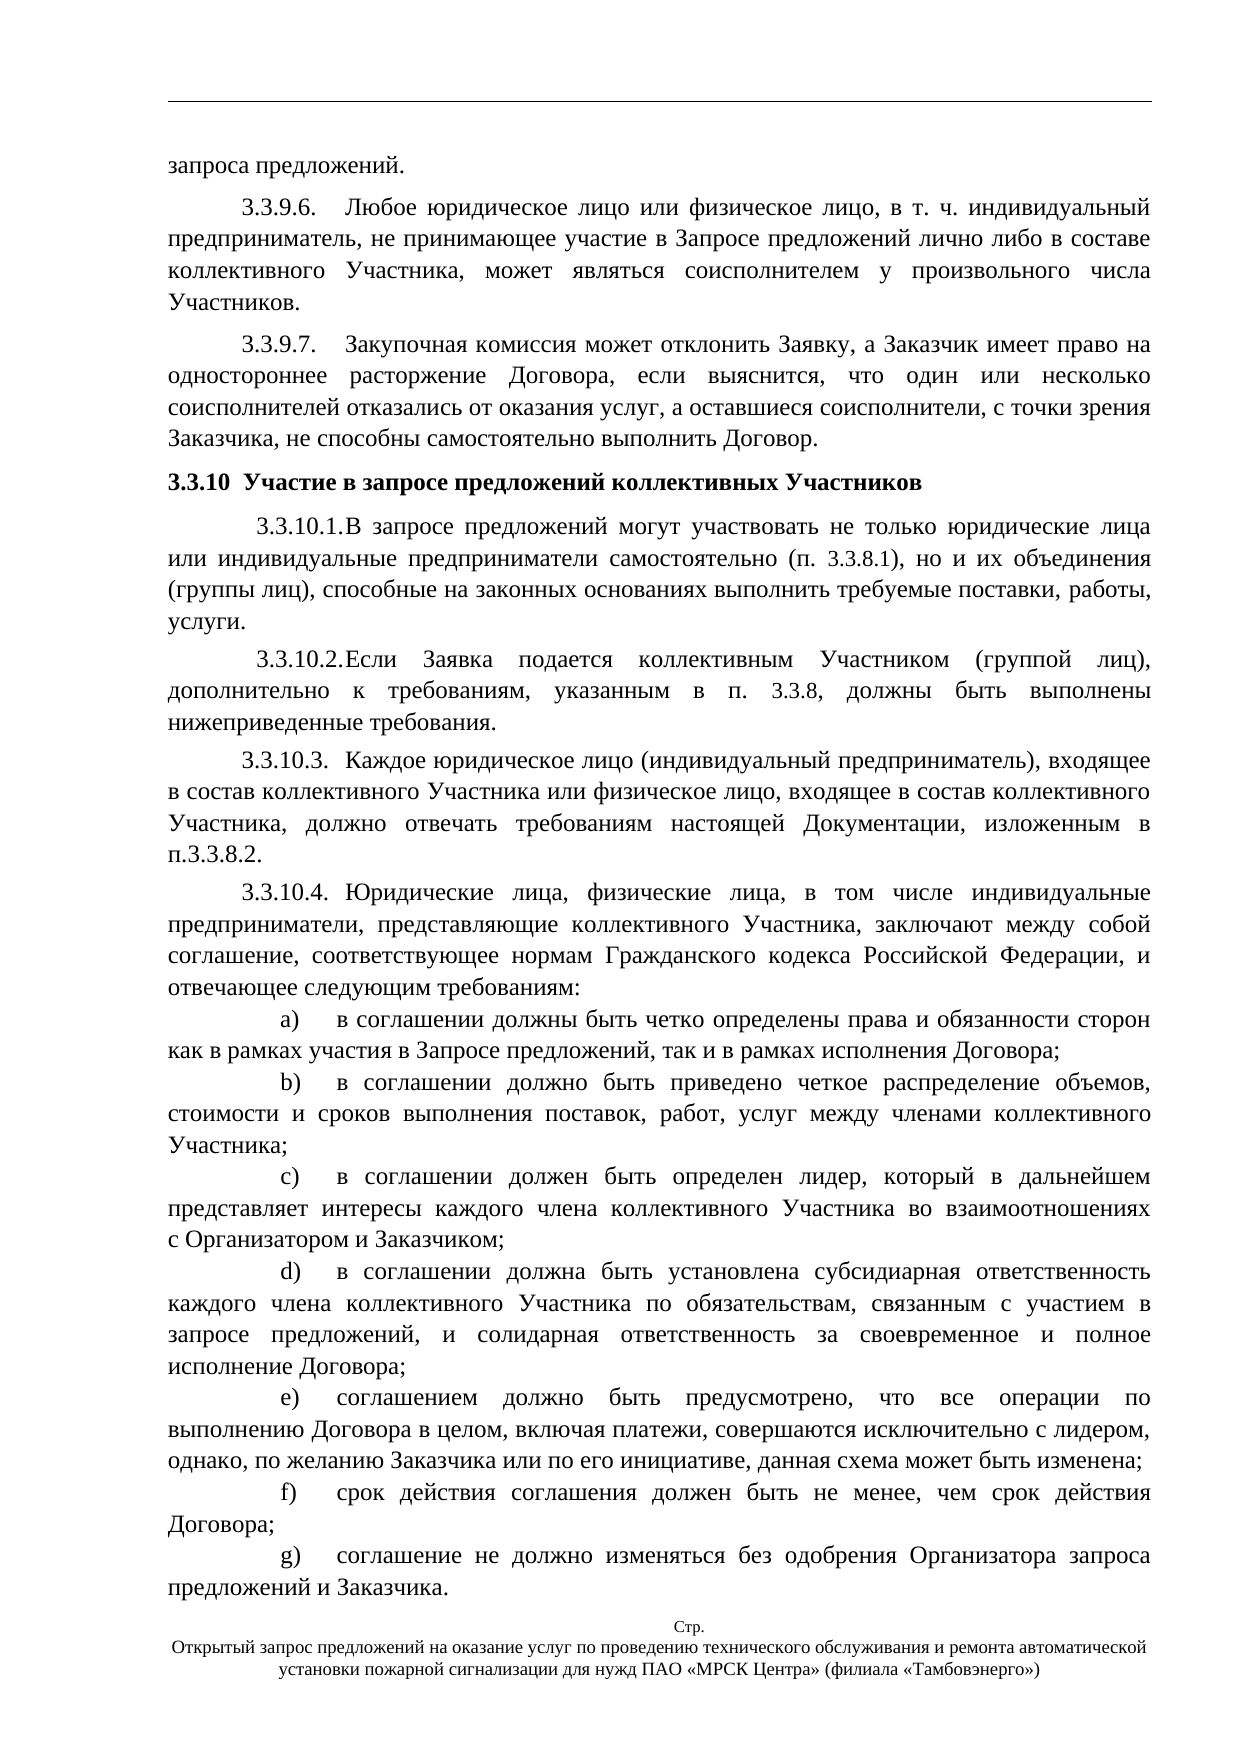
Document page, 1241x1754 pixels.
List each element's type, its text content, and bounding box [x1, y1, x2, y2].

list Закупочная комиссия может отклонить Заявку, а Заказчик имеет право на одностороннее расторжение Договора, если выяснится, что один или несколько соисполнителей отказались от оказания услуг, а оставшиеся соисполнители, с точки зрения Заказчика, не способны самостоятельно выполнить Договор. [168, 329, 1152, 452]
list соглашение не должно изменяться без одобрения Организатора запроса предложений и Заказчика. [168, 1540, 1152, 1601]
list срок действия соглашения должен быть не менее, чем срок действия Договора; [168, 1477, 1152, 1537]
list Юридические лица, физические лица, в том числе индивидуальные предприниматели, представляющие коллективного Участника, заключают между собой соглашение, соответствующее нормам Гражданского кодекса Российской Федерации, и отвечающее следующим требованиям: [168, 877, 1152, 1001]
list соглашением должно быть предусмотрено, что все операции по выполнению Договора в целом, включая платежи, совершаются исключительно с лидером, однако, по желанию Заказчика или по его инициативе, данная схема может быть изменена; [168, 1382, 1152, 1474]
list Каждое юридическое лицо (индивидуальный предприниматель), входящее в состав коллективного Участника или физическое лицо, входящее в состав коллективного Участника, должно отвечать требованиям настоящей Документации, изложенным в п.3.3.8.2. [168, 745, 1152, 868]
list в соглашении должно быть приведено четкое распределение объемов, стоимости и сроков выполнения поставок, работ, услуг между членами коллективного Участника; [168, 1067, 1152, 1159]
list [168, 150, 1152, 179]
list Если Заявка подается коллективным Участником (группой лиц), дополнительно к требованиям, указанным в п. 3.3.8, должны быть выполнены нижеприведенные требования. [168, 644, 1152, 736]
list В запросе предложений могут участвовать не только юридические лица или индивидуальные предприниматели самостоятельно (п. 3.3.8.1), но и их объединения (группы лиц), способные на законных основаниях выполнить требуемые поставки, работы, услуги. [168, 511, 1152, 635]
list Любое юридическое лицо или физическое лицо, в т. ч. индивидуальный предприниматель, не принимающее участие в Запросе предложений лично либо в составе коллективного Участника, может являться соисполнителем у произвольного числа Участников. [168, 192, 1152, 315]
list в соглашении должна быть установлена субсидиарная ответственность каждого члена коллективного Участника по обязательствам, связанным с участием в запросе предложений, и солидарная ответственность за своевременное и полное исполнение Договора; [168, 1256, 1152, 1379]
list в соглашении должен быть определен лидер, который в дальнейшем представляет интересы каждого члена коллективного Участника во взаимоотношениях с Организатором и Заказчиком; [168, 1161, 1152, 1253]
subtitle Участие в запросе предложений коллективных Участников [168, 467, 1152, 496]
list в соглашении должны быть четко определены права и обязанности сторон как в рамках участия в Запросе предложений, так и в рамках исполнения Договора; [168, 1004, 1152, 1064]
